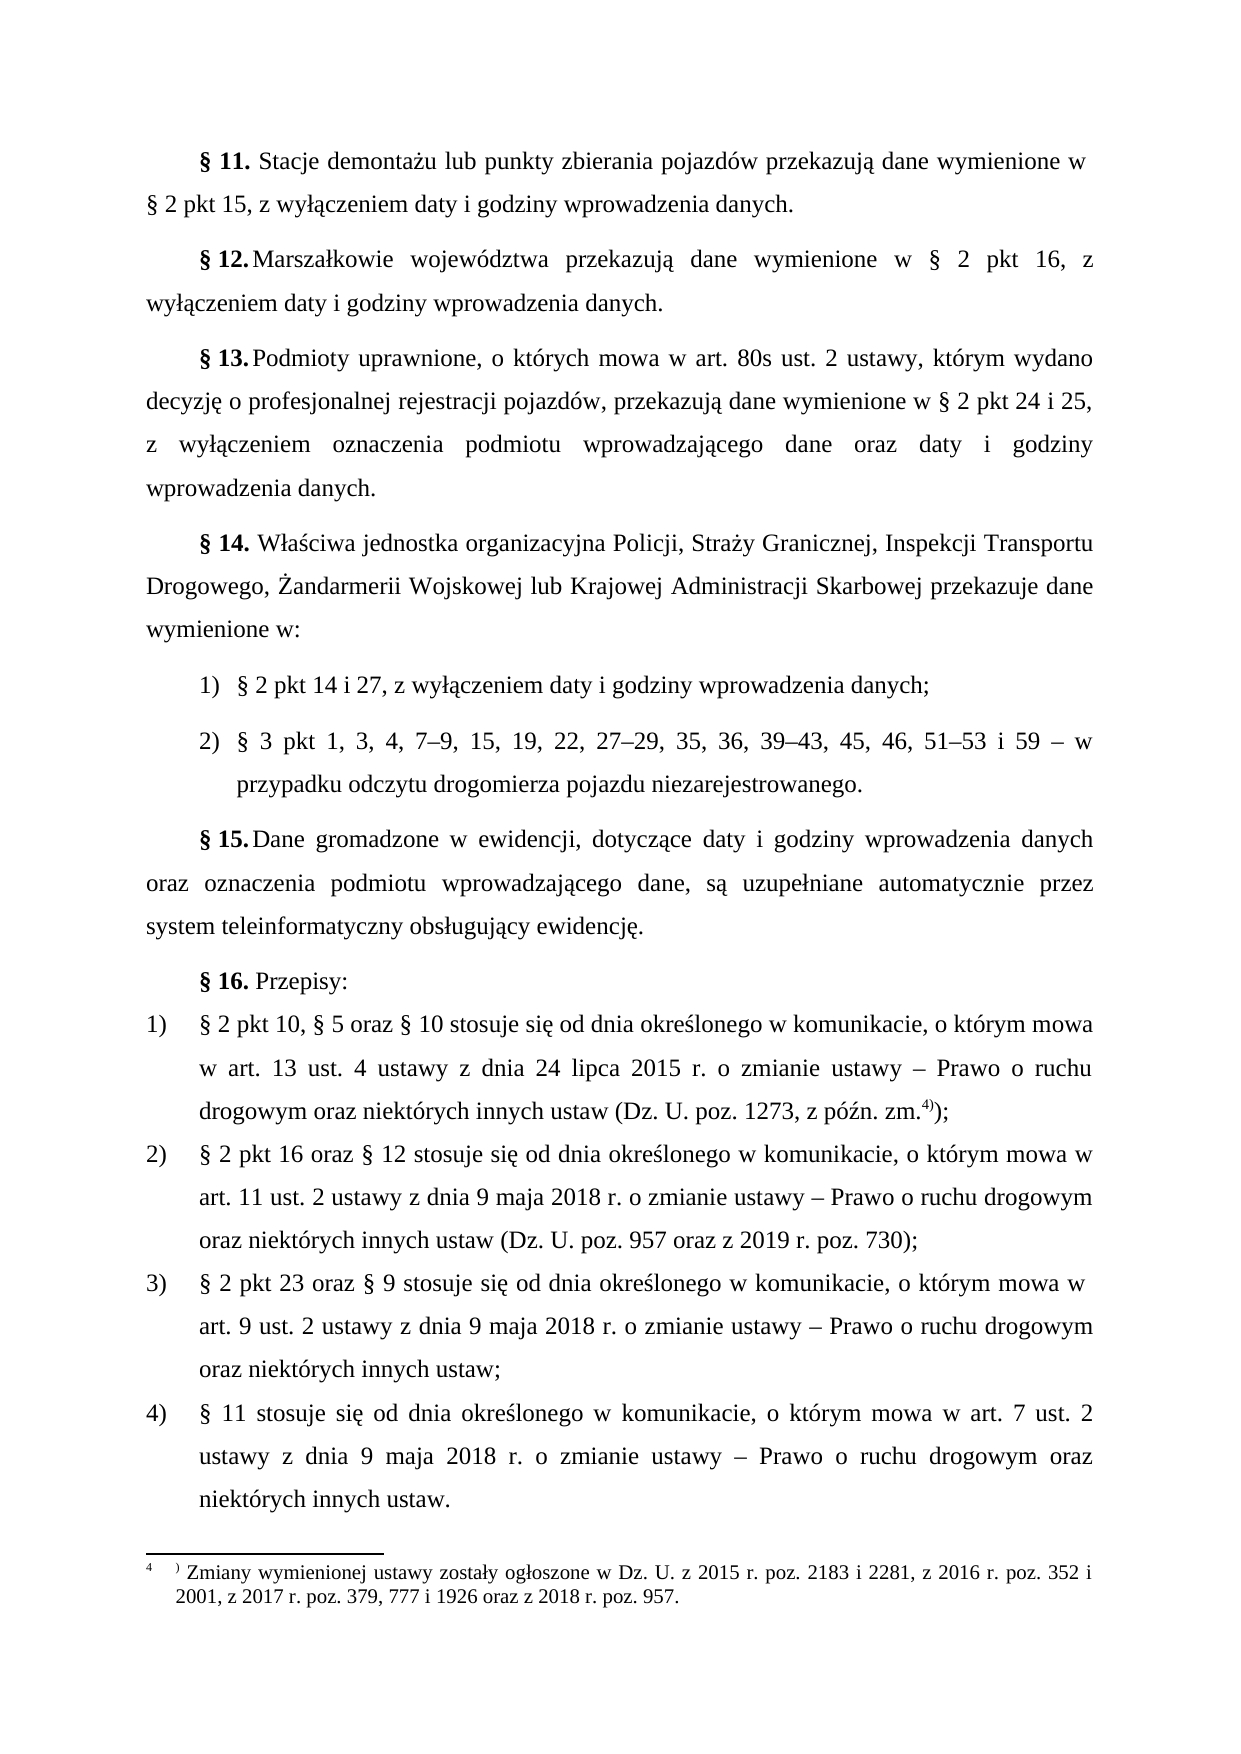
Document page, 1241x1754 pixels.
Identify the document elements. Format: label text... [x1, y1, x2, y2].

text 4) § 11 stosuje się od dnia określonego w komunikacie, o którym mowa w art. 7 ust. 2 ustawy z dnia 9 maja 2018 r. o zmianie ustawy – Prawo o ruchu drogowym oraz niektórych innych ustaw. [146, 1398, 1094, 1513]
text § 13. Podmioty uprawnione, o których mowa w art. 80s ust. 2 ustawy, którym wydano decyzję o profesjonalnej rejestracji pojazdów, przekazują dane wymienione w § 2 pkt 24 i 25, z wyłączeniem oznaczenia podmiotu wprowadzającego dane oraz daty i godziny wprowadzenia danych. [146, 343, 1094, 501]
list § 3 pkt 1, 3, 4, 7–9, 15, 19, 22, 27–29, 35, 36, 39–43, 45, 46, 51–53 i 59 – w przypadku odczytu drogomierza pojazdu niezarejestrowanego. [199, 726, 1094, 798]
text 3) § 2 pkt 23 oraz § 9 stosuje się od dnia określonego w komunikacie, o którym mowa w art. 9 ust. 2 ustawy z dnia 9 maja 2018 r. o zmianie ustawy – Prawo o ruchu drogowym oraz niektórych innych ustaw; [146, 1268, 1094, 1383]
text § 12. Marszałkowie województwa przekazują dane wymienione w § 2 pkt 16, z wyłączeniem daty i godziny wprowadzenia danych. [146, 244, 1094, 316]
text § 16. Przepisy: [146, 966, 1094, 995]
text § 11. Stacje demontażu lub punkty zbierania pojazdów przekazują dane wymienione w § 2 pkt 15, z wyłączeniem daty i godziny wprowadzenia danych. [146, 146, 1094, 218]
text § 14. Właściwa jednostka organizacyjna Policji, Straży Granicznej, Inspekcji Transportu Drogowego, Żandarmerii Wojskowej lub Krajowej Administracji Skarbowej przekazuje dane wymienione w: [146, 528, 1094, 643]
text 1) § 2 pkt 10, § 5 oraz § 10 stosuje się od dnia określonego w komunikacie, o którym mowa w art. 13 ust. 4 ustawy z dnia 24 lipca 2015 r. o zmianie ustawy – Prawo o ruchu drogowym oraz niektórych innych ustaw (Dz. U. poz. 1273, z późn. zm.)); [146, 1009, 1094, 1124]
text § 15. Dane gromadzone w ewidencji, dotyczące daty i godziny wprowadzenia danych oraz oznaczenia podmiotu wprowadzającego dane, są uzupełniane automatycznie przez system teleinformatyczny obsługujący ewidencję. [146, 824, 1094, 939]
text 2) § 2 pkt 16 oraz § 12 stosuje się od dnia określonego w komunikacie, o którym mowa w art. 11 ust. 2 ustawy z dnia 9 maja 2018 r. o zmianie ustawy – Prawo o ruchu drogowym oraz niektórych innych ustaw (Dz. U. poz. 957 oraz z 2019 r. poz. 730); [146, 1139, 1094, 1254]
list § 2 pkt 14 i 27, z wyłączeniem daty i godziny wprowadzenia danych; [199, 670, 1094, 699]
